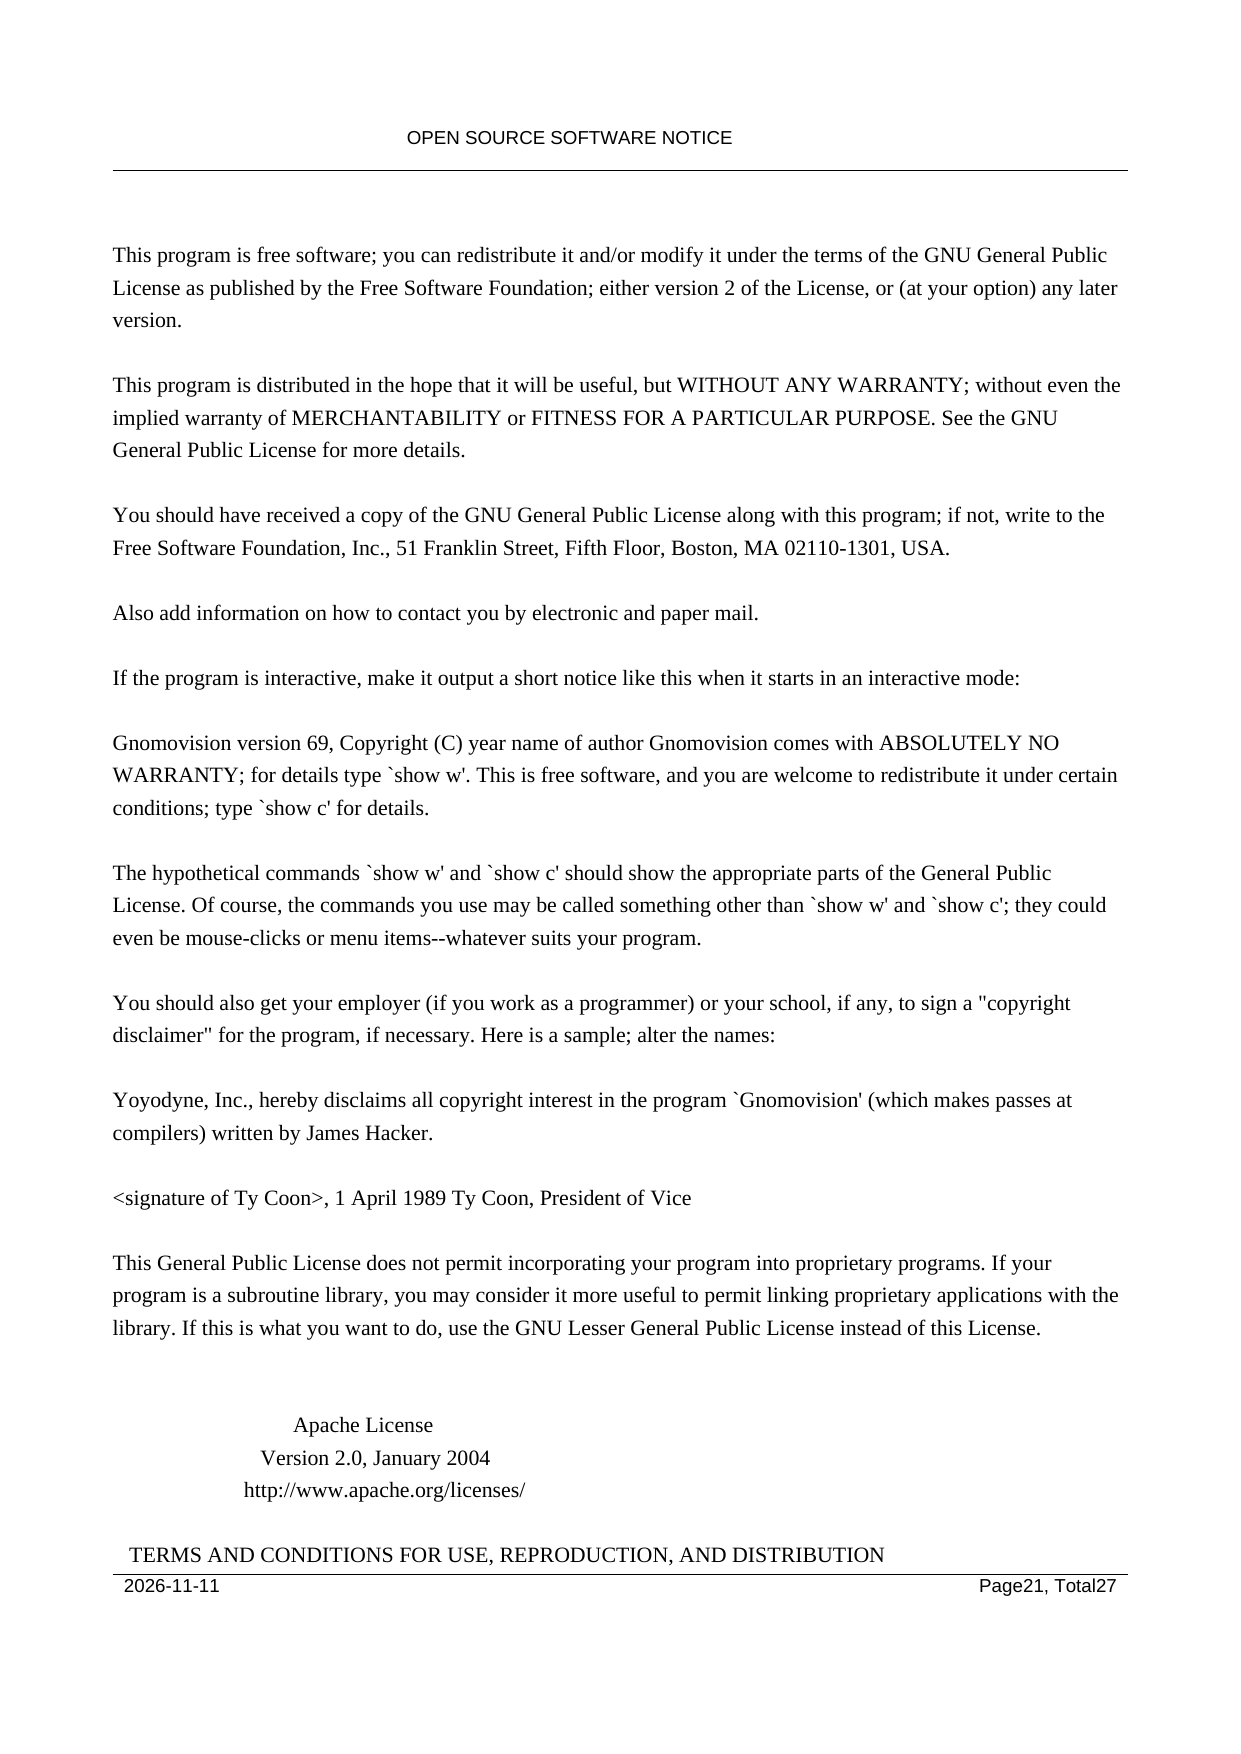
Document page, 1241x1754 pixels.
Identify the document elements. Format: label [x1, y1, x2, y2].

text [112, 206, 1128, 1571]
